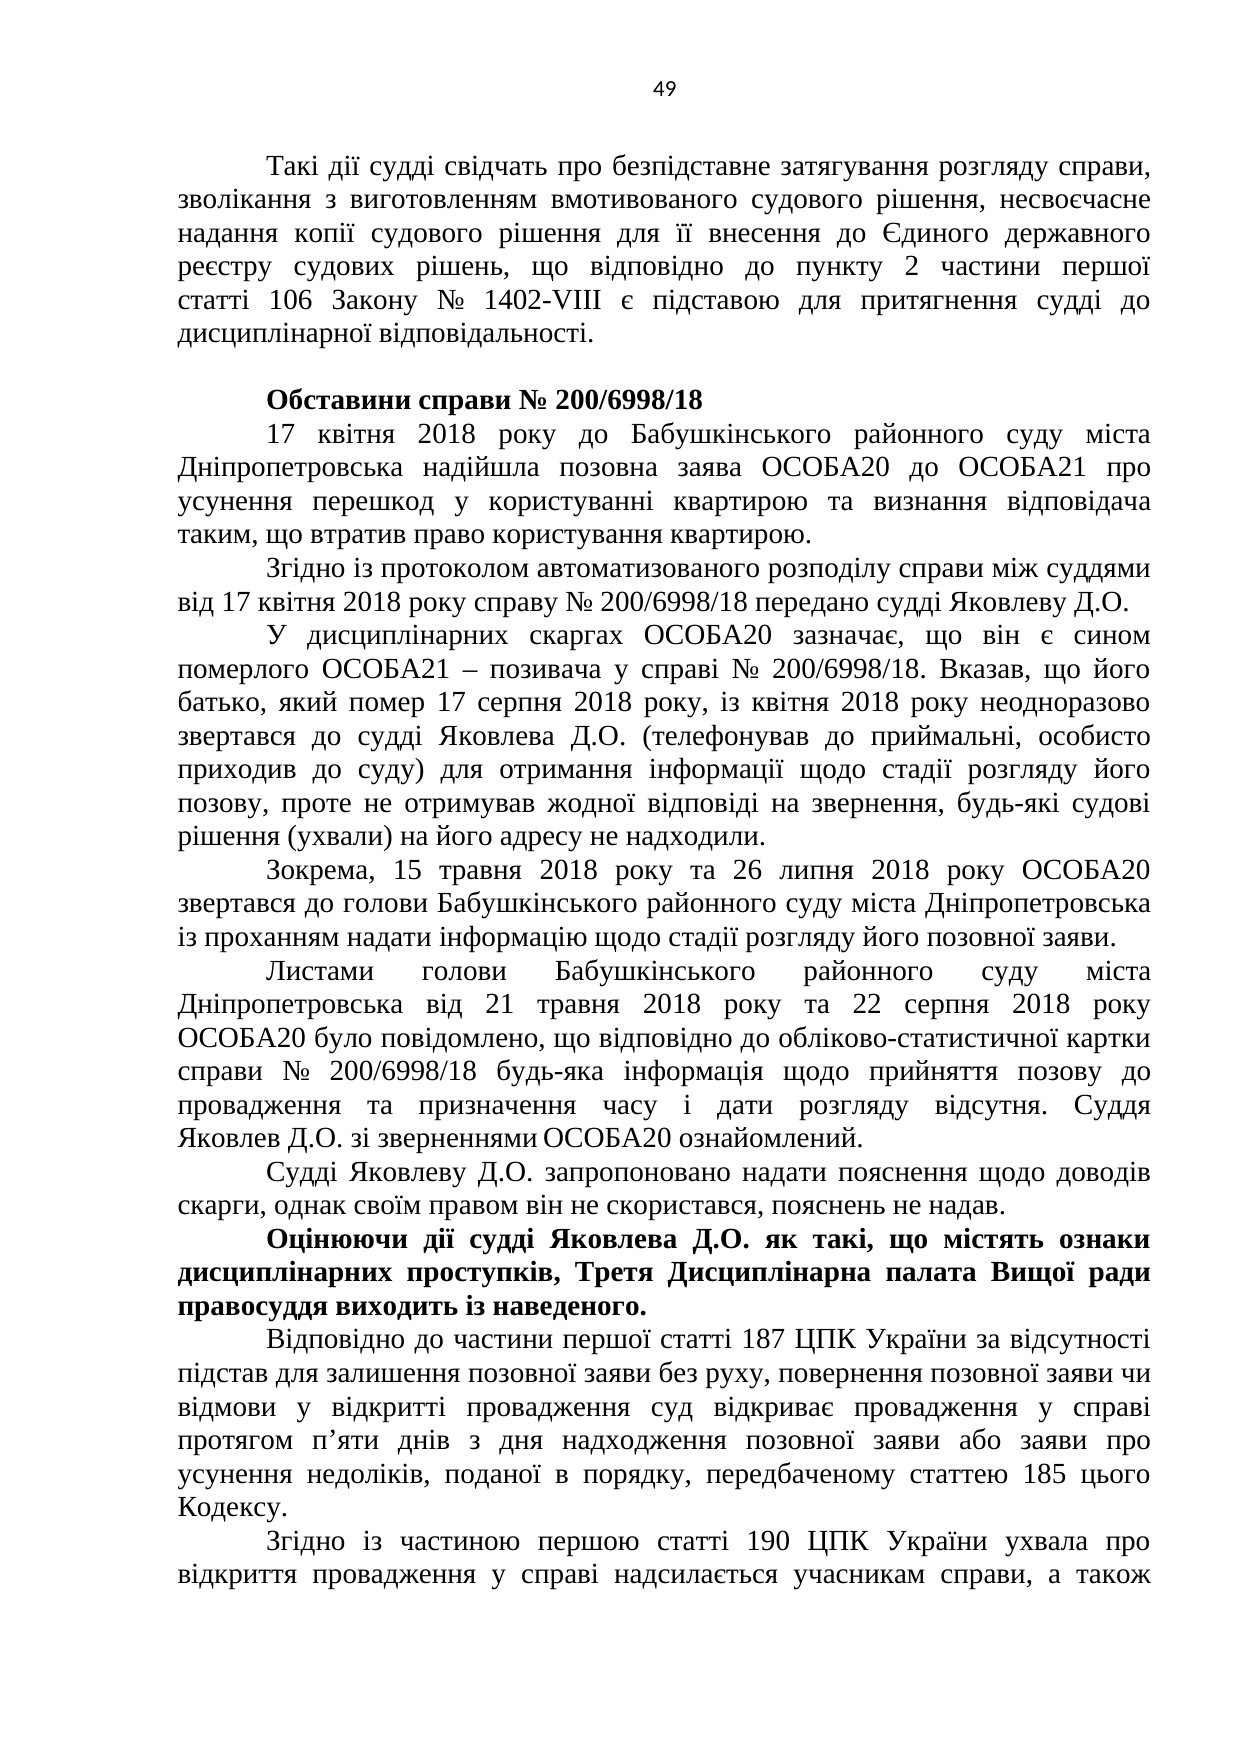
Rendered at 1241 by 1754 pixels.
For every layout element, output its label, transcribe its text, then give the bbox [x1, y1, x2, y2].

text Відповідно до частини першої статті 187 ЦПК України за відсутності підстав для залишення позовної заяви без руху, повернення позовної заяви чи відмови у відкритті провадження суд відкриває провадження у справі протягом п’яти днів з дня надходження позовної заяви або заяви про усунення недоліків, поданої в порядку, передбаченому статтею 185 цього Кодексу. [177, 1322, 1152, 1523]
text Такі дії судді свідчать про безпідставне затягування розгляду справи, зволікання з виготовленням вмотивованого судового рішення, несвоєчасне надання копії судового рішення для її внесення до Єдиного державного реєстру судових рішень, що відповідно до пункту 2 частини першої статті 106 Закону № 1402-VIII є підставою для притягнення судді до дисциплінарної відповідальності. [177, 148, 1152, 349]
text Зокрема, 15 травня 2018 року та 26 липня 2018 року ОСОБА20 звертався до голови Бабушкінського районного суду міста Дніпропетровська із проханням надати інформацію щодо стадії розгляду його позовної заяви. [177, 852, 1152, 953]
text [177, 1523, 1152, 1590]
text Оцінюючи дії судді Яковлева Д.О. як такі, що містять ознаки дисциплінарних проступків, Третя Дисциплінарна палата Вищої ради правосуддя виходить із наведеного. [177, 1221, 1152, 1322]
text 17 квітня 2018 року до Бабушкінського районного суду міста Дніпропетровська надійшла позовна заява ОСОБА20 до ОСОБА21 про усунення перешкод у користуванні квартирою та визнання відповідача таким, що втратив право користування квартирою. [177, 416, 1152, 550]
text У дисциплінарних скаргах ОСОБА20 зазначає, що він є сином померлого ОСОБА21 – позивача у справі № 200/6998/18. Вказав, що його батько, який помер 17 серпня 2018 року, із квітня 2018 року неодноразово звертався до судді Яковлева Д.О. (телефонував до приймальні, особисто приходив до суду) для отримання інформації щодо стадії розгляду його позову, проте не отримував жодної відповіді на звернення, будь-які судові рішення (ухвали) на його адресу не надходили. [177, 617, 1152, 852]
text Судді Яковлеву Д.О. запропоновано надати пояснення щодо доводів скарги, однак своїм правом він не скористався, пояснень не надав. [177, 1154, 1152, 1221]
text Листами голови Бабушкінського районного суду міста Дніпропетровська від 21 травня 2018 року та 22 серпня 2018 року ОСОБА20 було повідомлено, що відповідно до обліково-статистичної картки справи № 200/6998/18 будь-яка інформація щодо прийняття позову до провадження та призначення часу і дати розгляду відсутня. Суддя Яковлев Д.О. зі зверненнями ОСОБА20 ознайомлений. [177, 953, 1152, 1154]
text Обставини справи № 200/6998/18 [177, 382, 1152, 416]
text Згідно із протоколом автоматизованого розподілу справи між суддями від 17 квітня 2018 року справу № 200/6998/18 передано судді Яковлеву Д.О. [177, 550, 1152, 617]
